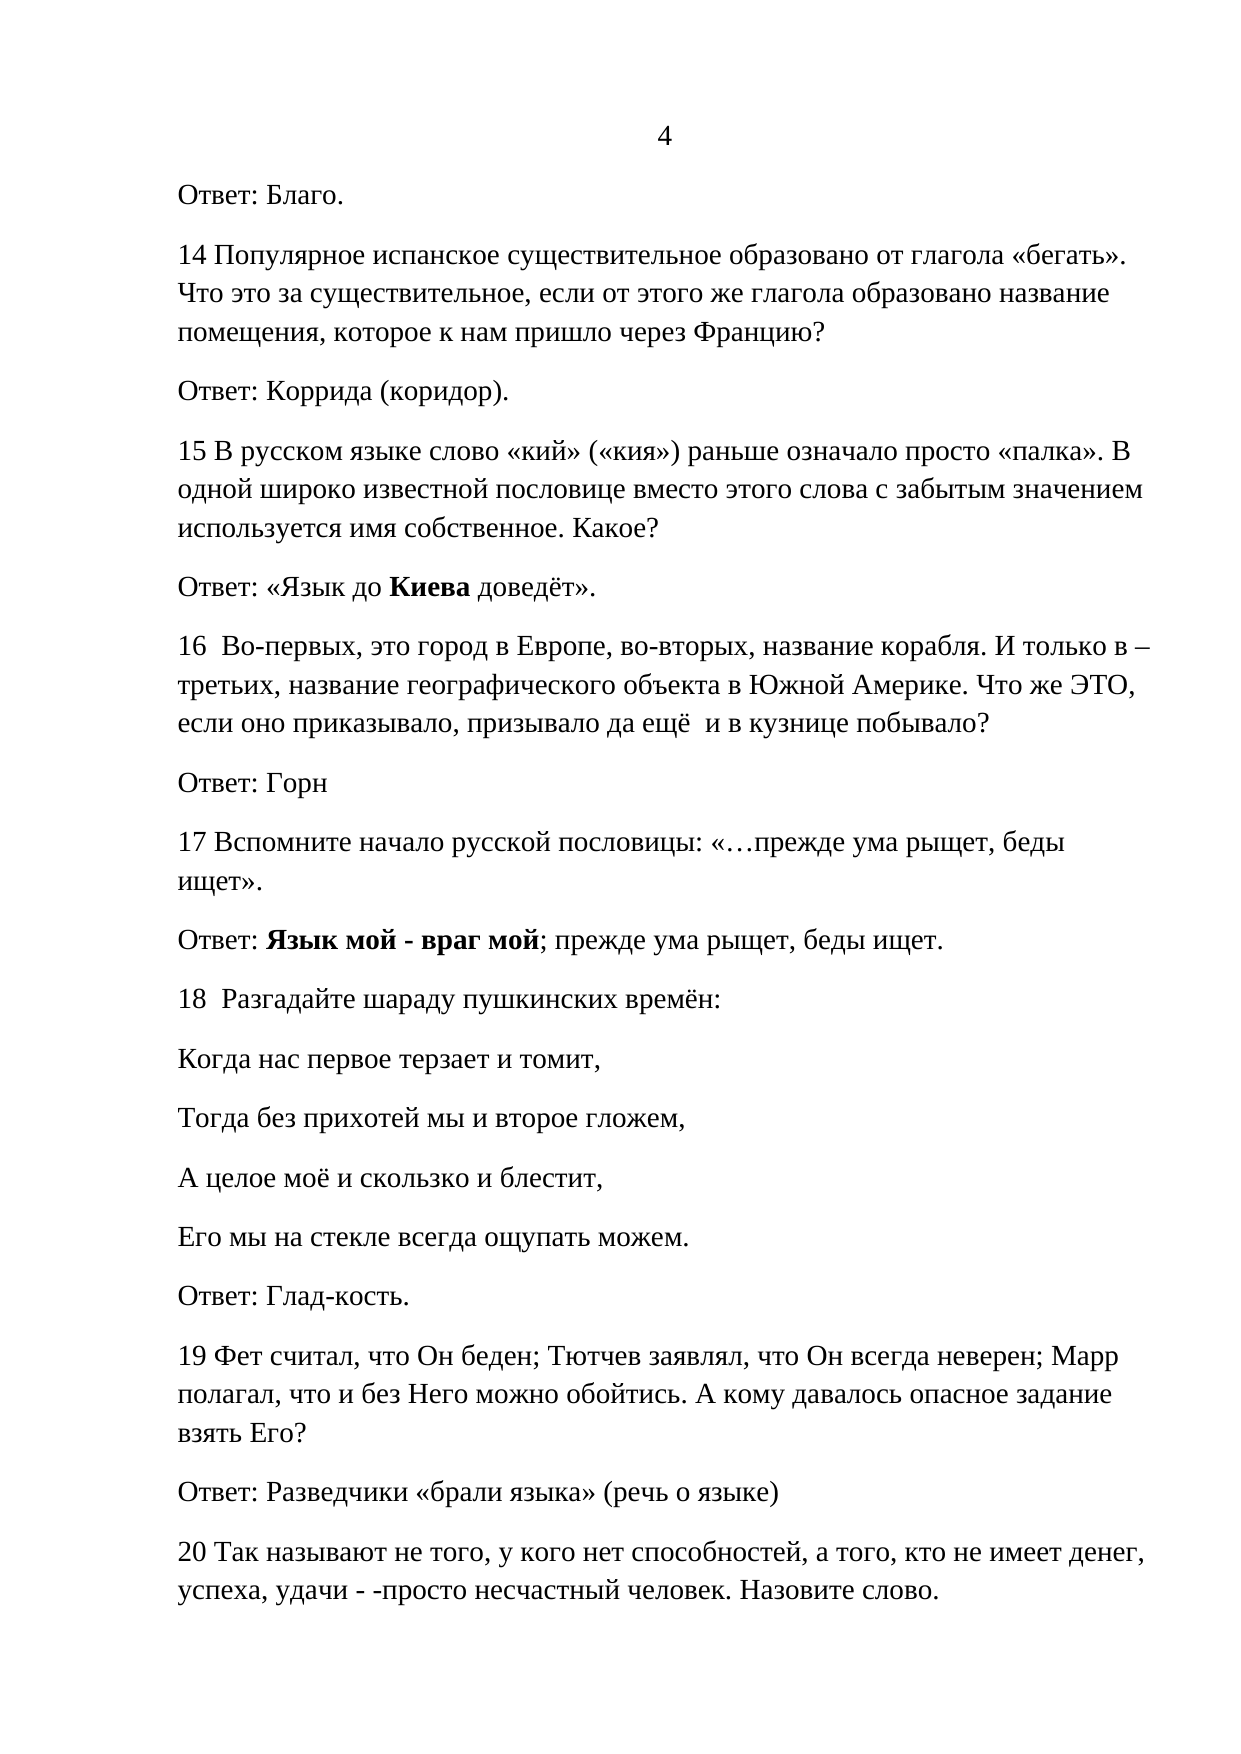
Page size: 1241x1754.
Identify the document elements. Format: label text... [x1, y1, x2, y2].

text Ответ: Горн [177, 765, 1152, 798]
text Ответ: «Язык до Киева доведёт». [177, 569, 1152, 603]
text Ответ: Коррида (коридор). [177, 373, 1152, 407]
text Когда нас первое терзает и томит, [177, 1041, 1152, 1074]
text 19 Фет считал, что Он беден; Тютчев заявлял, что Он всегда неверен; Марр полагал, что и без Него можно обойтись. А кому давалось опасное задание взять Его? [177, 1338, 1152, 1448]
text 17 Вспомните начало русской пословицы: «…прежде ума рыщет, беды ищет». [177, 824, 1152, 896]
text 18 Разгадайте шараду пушкинских времён: [177, 982, 1152, 1015]
text Ответ: Благо. [177, 177, 1152, 211]
text Его мы на стекле всегда ощупать можем. [177, 1219, 1152, 1253]
text 15 В русском языке слово «кий» («кия») раньше означало просто «палка». В одной широко известной пословице вместо этого слова с забытым значением используется имя собственное. Какое? [177, 433, 1152, 543]
text 4 [177, 118, 1152, 152]
text 14 Популярное испанское существительное образовано от глагола «бегать». Что это за существительное, если от этого же глагола образовано название помещения, которое к нам пришло через Францию? [177, 237, 1152, 347]
text Ответ: Глад-кость. [177, 1278, 1152, 1312]
text А целое моё и скользко и блестит, [177, 1160, 1152, 1193]
text 16 Во-первых, это город в Европе, во-вторых, название корабля. И только в –третьих, название географического объекта в Южной Америке. Что же ЭТО, если оно приказывало, призывало да ещё и в кузнице побывало? [177, 628, 1152, 739]
text Тогда без прихотей мы и второе гложем, [177, 1100, 1152, 1134]
text Ответ: Разведчики «брали языка» (речь о языке) [177, 1474, 1152, 1508]
text Ответ: Язык мой - враг мой; прежде ума рыщет, беды ищет. [177, 922, 1152, 956]
text 20 Так называют не того, у кого нет способностей, а того, кто не имеет денег, успеха, удачи - -просто несчастный человек. Назовите слово. [177, 1534, 1152, 1606]
